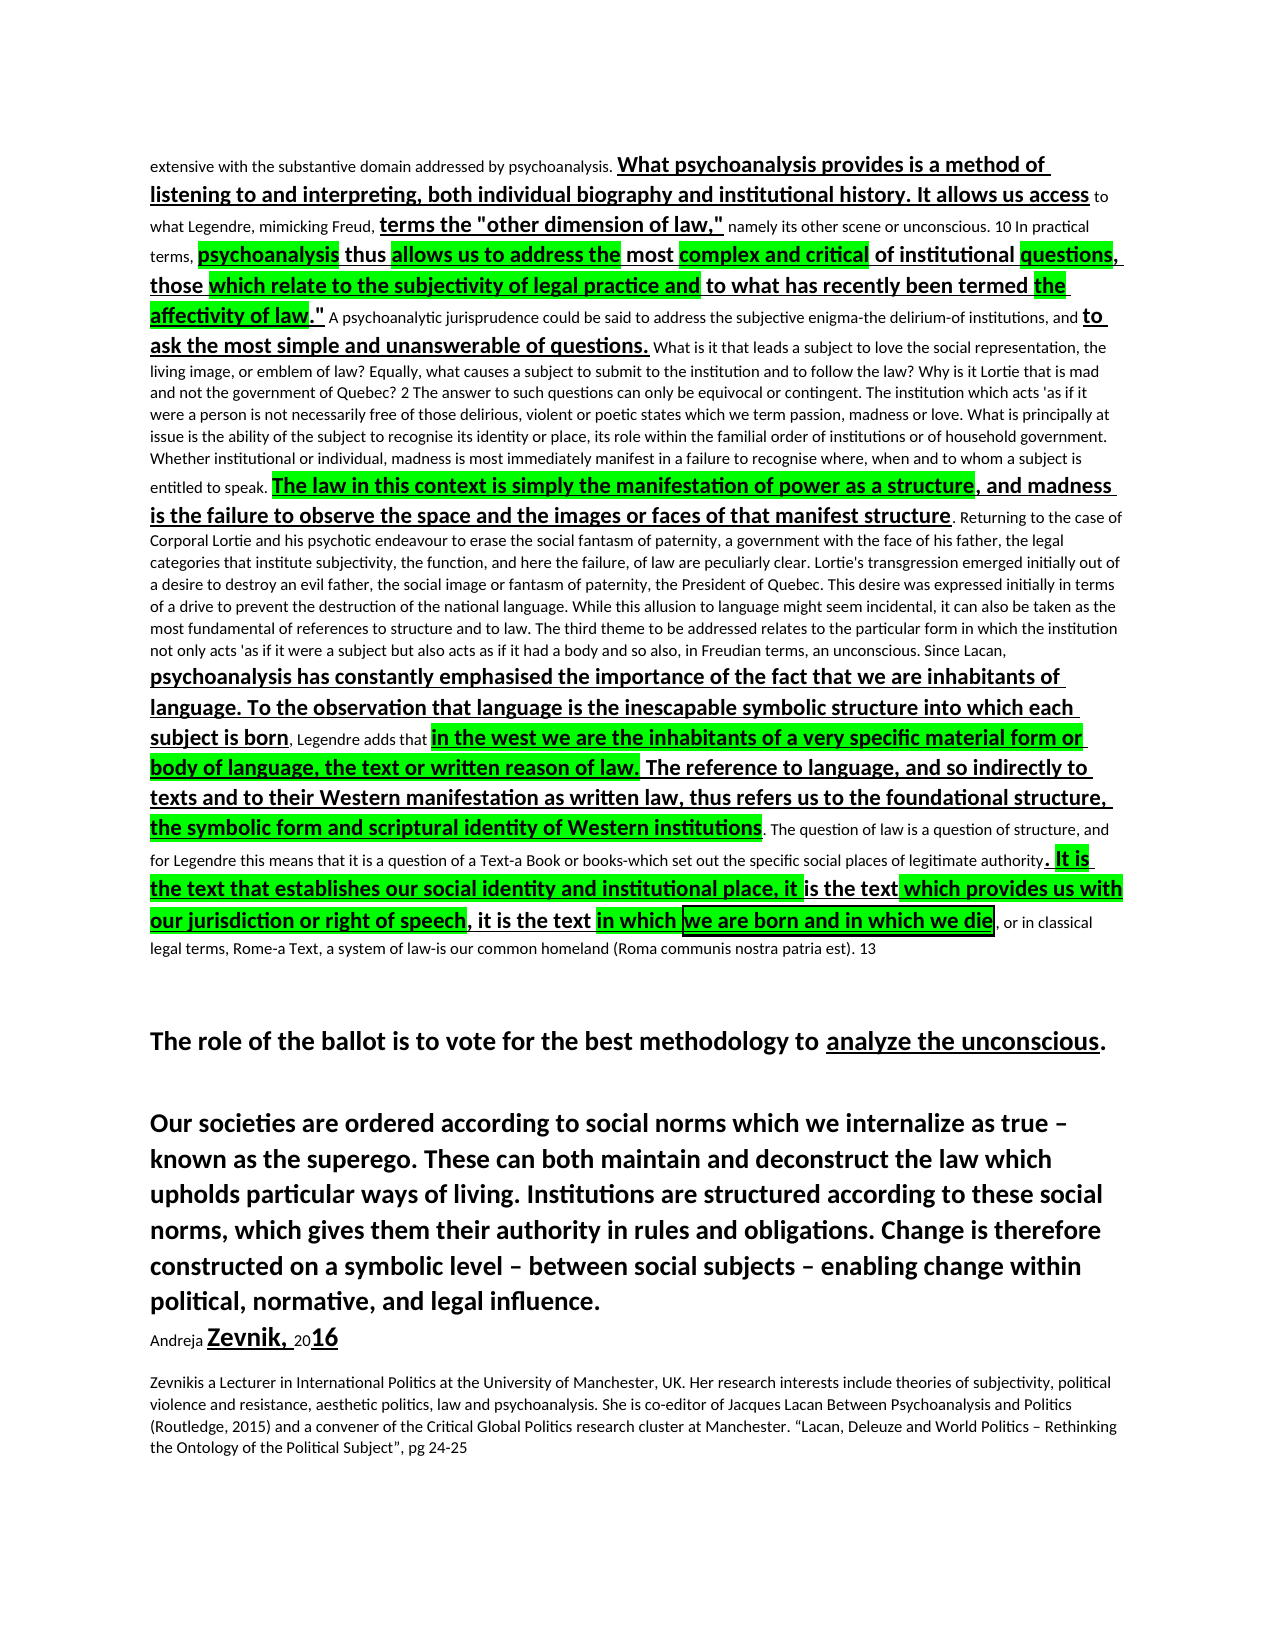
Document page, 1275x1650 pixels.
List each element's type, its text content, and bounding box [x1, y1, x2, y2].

subtitle The role of the ballot is to vote for the best methodology to analyze the unconscious. [150, 1024, 1125, 1057]
text Andreja Zevnik, 2016 [150, 1320, 1125, 1353]
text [150, 150, 1125, 958]
text Zevnikis a Lecturer in International Politics at the University of Manchester, UK. Her research interests include theories of subjectivity, political violence and resistance, aesthetic politics, law and psychoanalysis. She is co-editor of Jacques Lacan Between Psychoanalysis and Politics (Routledge, 2015) and a convener of the Critical Global Politics research cluster at Manchester. “Lacan, Deleuze and World Politics – Rethinking the Ontology of the Political Subject”, pg 24-25 [150, 1372, 1125, 1458]
subtitle Our societies are ordered according to social norms which we internalize as true – known as the superego. These can both maintain and deconstruct the law which upholds particular ways of living. Institutions are structured according to these social norms, which gives them their authority in rules and obligations. Change is therefore constructed on a symbolic level – between social subjects – enabling change within political, normative, and legal influence. [150, 1106, 1125, 1317]
